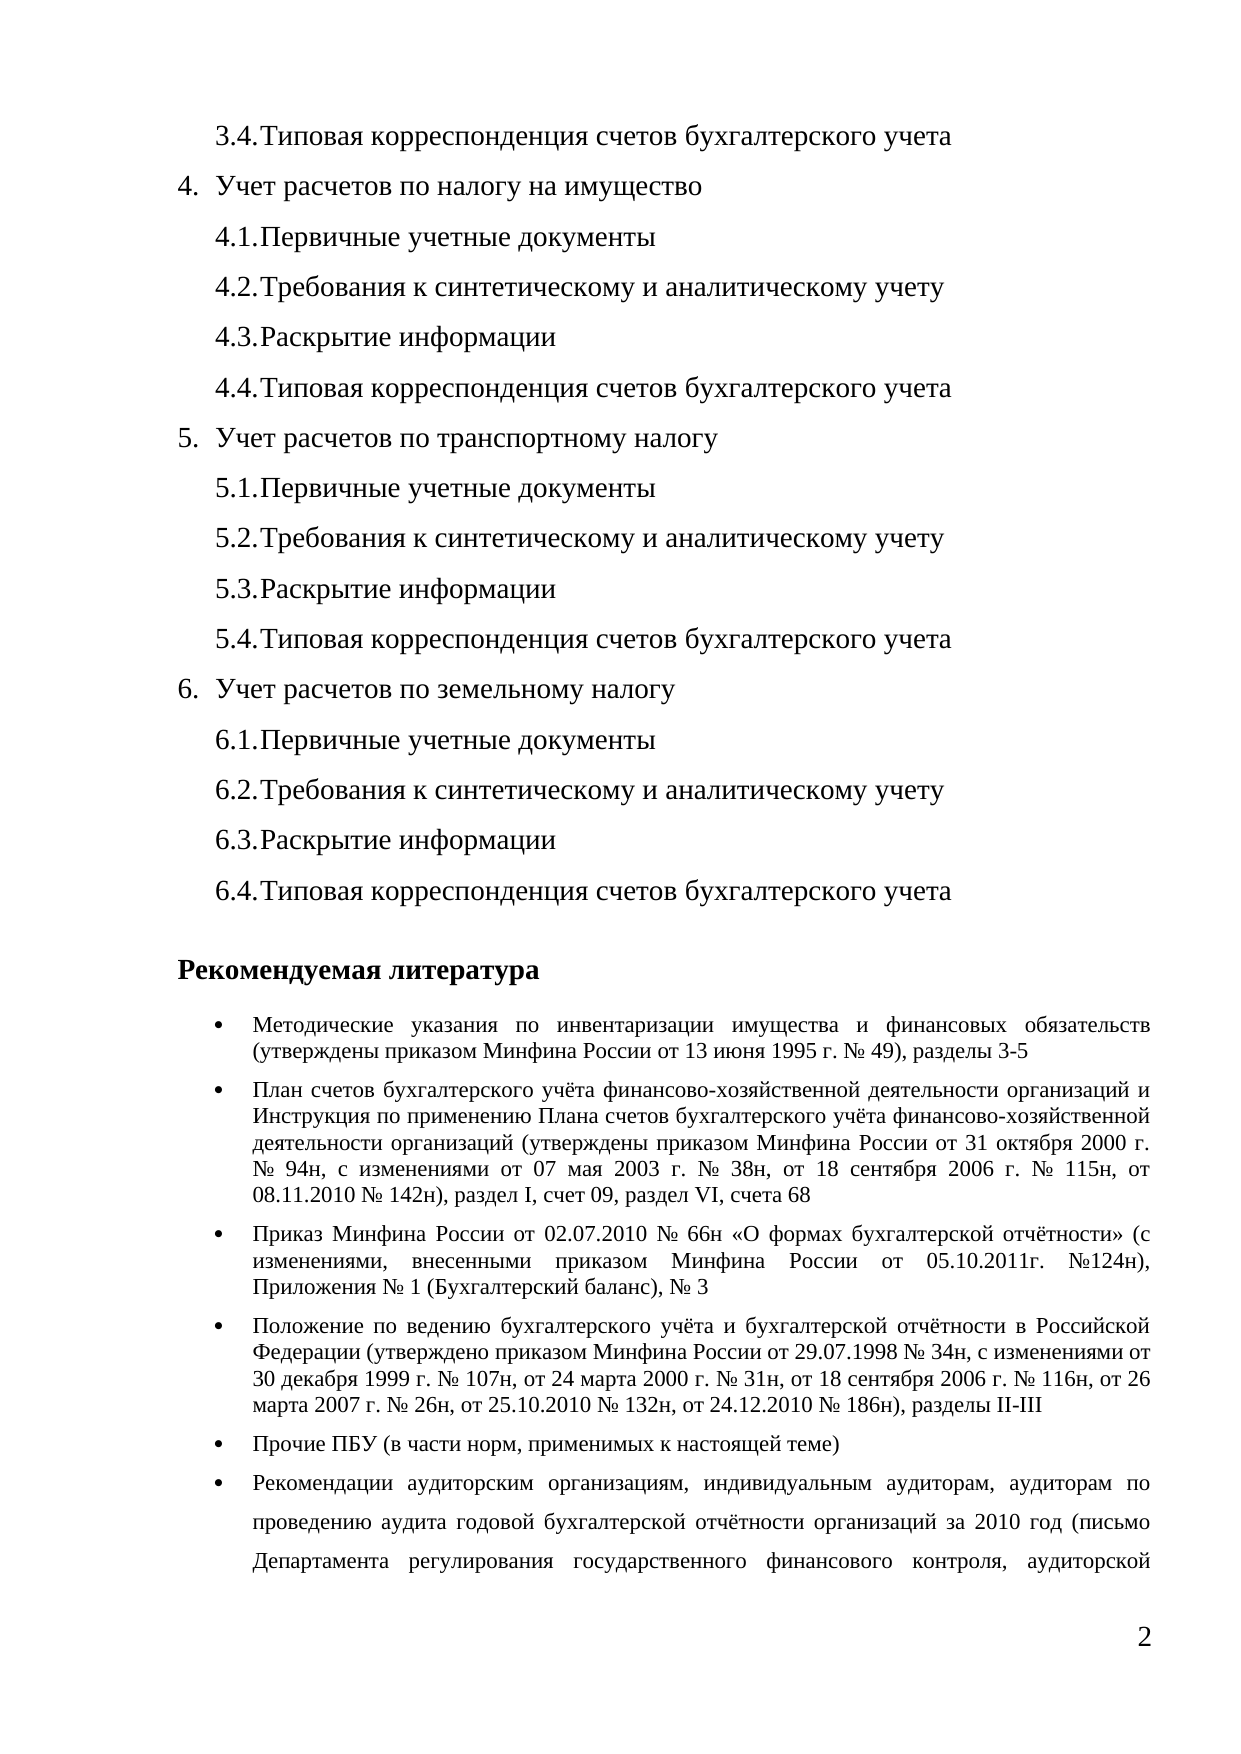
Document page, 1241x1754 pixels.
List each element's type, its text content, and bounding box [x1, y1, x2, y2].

list Раскрытие информации [215, 822, 1152, 856]
list Первичные учетные документы [215, 219, 1152, 252]
list Учет расчетов по налогу на имущество [177, 168, 1152, 202]
list Учет расчетов по транспортному налогу [177, 420, 1152, 453]
list Требования к синтетическому и аналитическому учету [215, 521, 1152, 554]
list Требования к синтетическому и аналитическому учету [215, 772, 1152, 806]
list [215, 1469, 1152, 1574]
list Типовая корреспонденция счетов бухгалтерского учета [215, 873, 1152, 906]
list Положение по ведению бухгалтерского учёта и бухгалтерской отчётности в Российской Федерации (утверждено приказом Минфина России от 29.07.1998 № 34н, с изменениями от 30 декабря 1999 г. № 107н, от 24 марта 2000 г. № 31н, от 18 сентября 2006 г. № 116н, от 26 марта 2007 г. № 26н, от 25.10.2010 № 132н, от 24.12.2010 № 186н), разделы II-III [215, 1312, 1152, 1417]
list Типовая корреспонденция счетов бухгалтерского учета [215, 370, 1152, 403]
list План счетов бухгалтерского учёта финансово-хозяйственной деятельности организаций и Инструкция по применению Плана счетов бухгалтерского учёта финансово-хозяйственной деятельности организаций (утверждены приказом Минфина России от 31 октября 2000 г. № 94н, с изменениями от 07 мая 2003 г. № 38н, от 18 сентября 2006 г. № 115н, от 08.11.2010 № 142н), раздел I, счет 09, раздел VI, счета 68 [215, 1076, 1152, 1208]
list Типовая корреспонденция счетов бухгалтерского учета [215, 621, 1152, 655]
list Учет расчетов по земельному налогу [177, 672, 1152, 705]
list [215, 269, 1152, 303]
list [215, 118, 1152, 152]
list Приказ Минфина России от 02.07.2010 № 66н «О формах бухгалтерской отчётности» (с изменениями, внесенными приказом Минфина России от 05.10.2011г. №124н), Приложения № 1 (Бухгалтерский баланс), № 3 [215, 1220, 1152, 1299]
text Рекомендуемая литература [177, 952, 1152, 986]
list Первичные учетные документы [215, 722, 1152, 755]
list Раскрытие информации [215, 319, 1152, 353]
list Первичные учетные документы [215, 470, 1152, 504]
list Методические указания по инвентаризации имущества и финансовых обязательств (утверждены приказом Минфина России от 13 июня 1995 г. № 49), разделы 3-5 [215, 1011, 1152, 1063]
list Раскрытие информации [215, 571, 1152, 604]
list Прочие ПБУ (в части норм, применимых к настоящей теме) [215, 1430, 1152, 1456]
